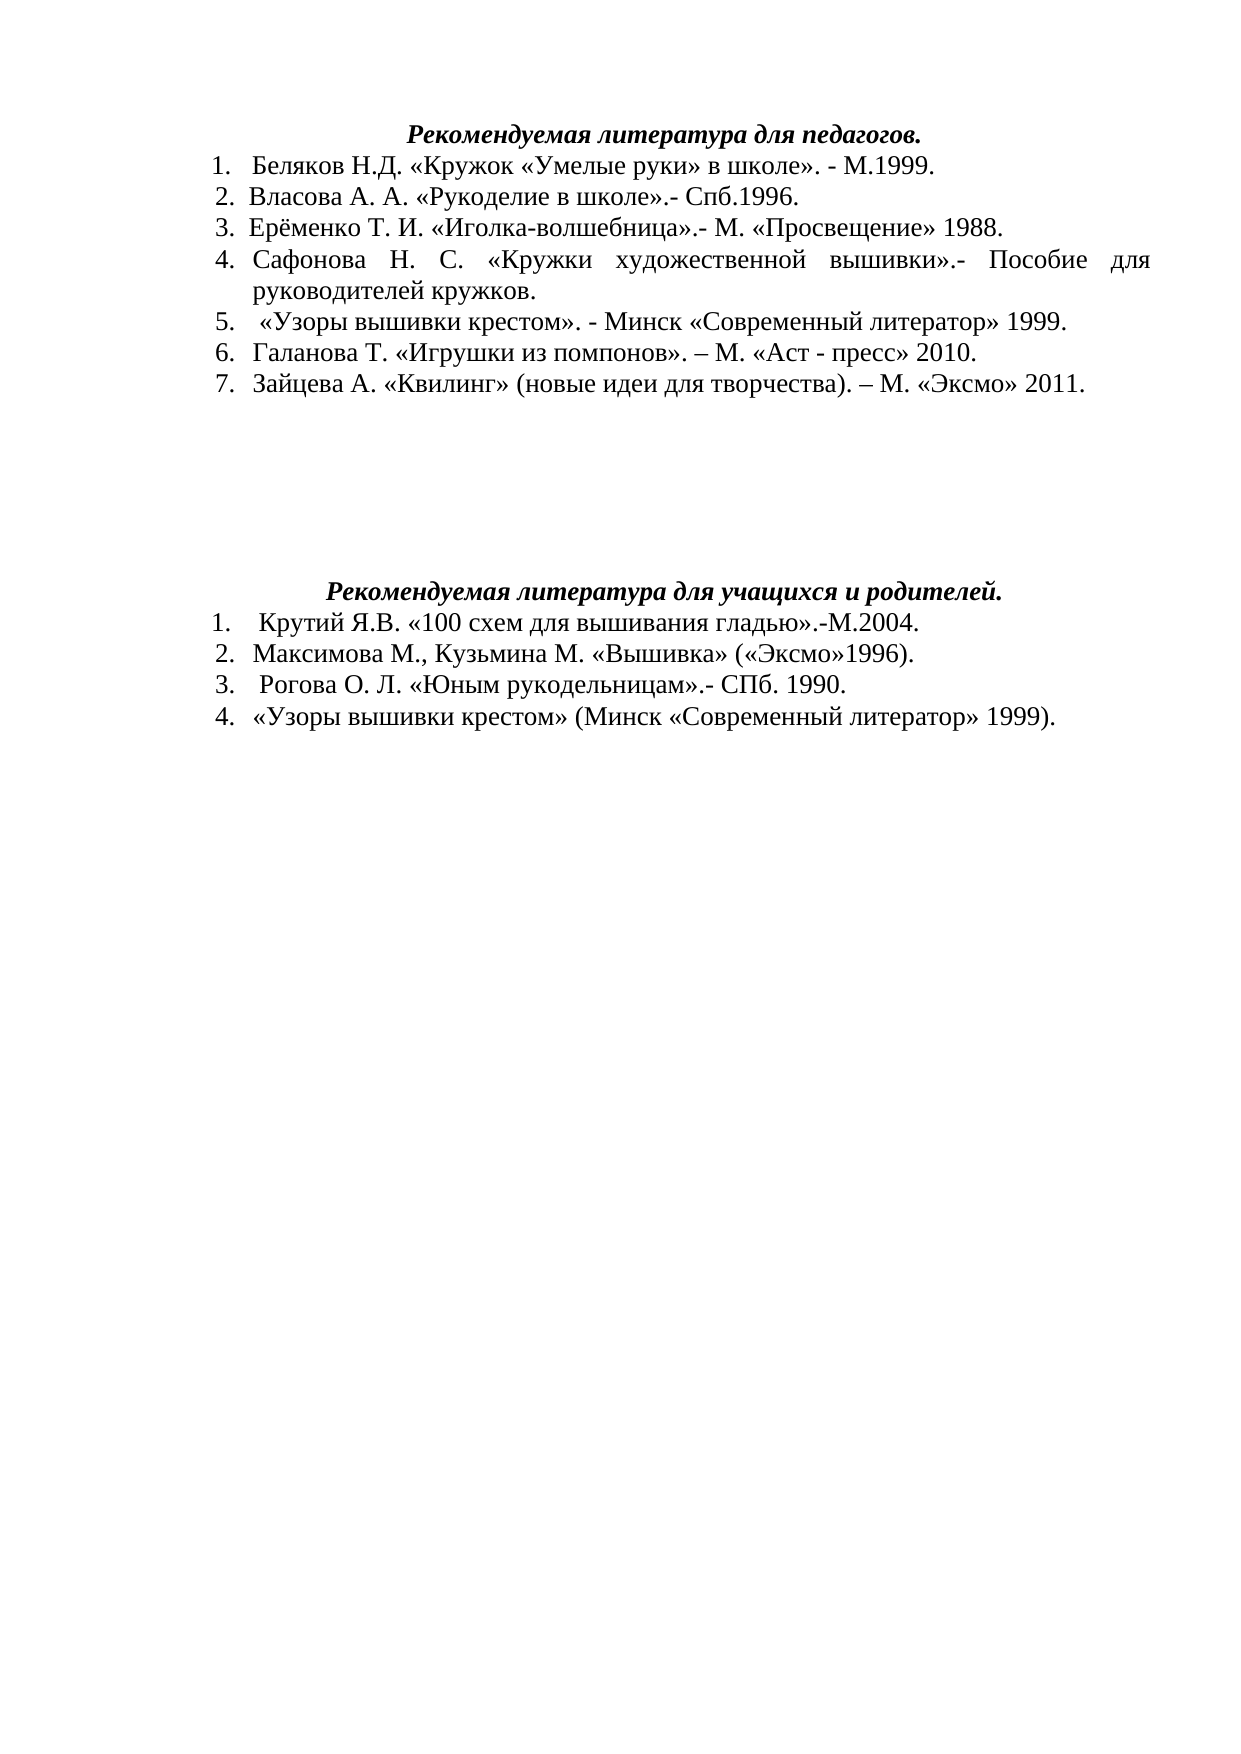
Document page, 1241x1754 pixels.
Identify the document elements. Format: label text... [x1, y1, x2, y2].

text 1. Беляков Н.Д. «Кружок «Умелые руки» в школе». - М.1999. [177, 149, 1152, 180]
list «Узоры вышивки крестом» (Минск «Современный литератор» 1999). [215, 699, 1152, 731]
text 2. Власова А. А. «Рукоделие в школе».- Спб.1996. [215, 180, 1152, 212]
list Максимова М., Кузьмина М. «Вышивка» («Эксмо»1996). [215, 637, 1152, 668]
text Рекомендуемая литература для педагогов. [177, 118, 1152, 149]
list Рогова О. Л. «Юным рукодельницам».- СПб. 1990. [215, 668, 1152, 699]
text 3. Ерёменко Т. И. «Иголка-волшебница».- М. «Просвещение» 1988. [215, 212, 1152, 243]
list Галанова Т. «Игрушки из помпонов». – М. «Аст - пресс» 2010. [215, 336, 1152, 367]
text 1. Крутий Я.В. «100 схем для вышивания гладью».-М.2004. [177, 606, 1152, 637]
list «Узоры вышивки крестом». - Минск «Современный литератор» 1999. [215, 305, 1152, 336]
text Рекомендуемая литература для учащихся и родителей. [177, 575, 1152, 606]
list Зайцева А. «Квилинг» (новые идеи для творчества). – М. «Эксмо» 2011. [215, 367, 1152, 398]
list Сафонова Н. С. «Кружки художественной вышивки».- Пособие для руководителей кружков. [215, 243, 1152, 305]
